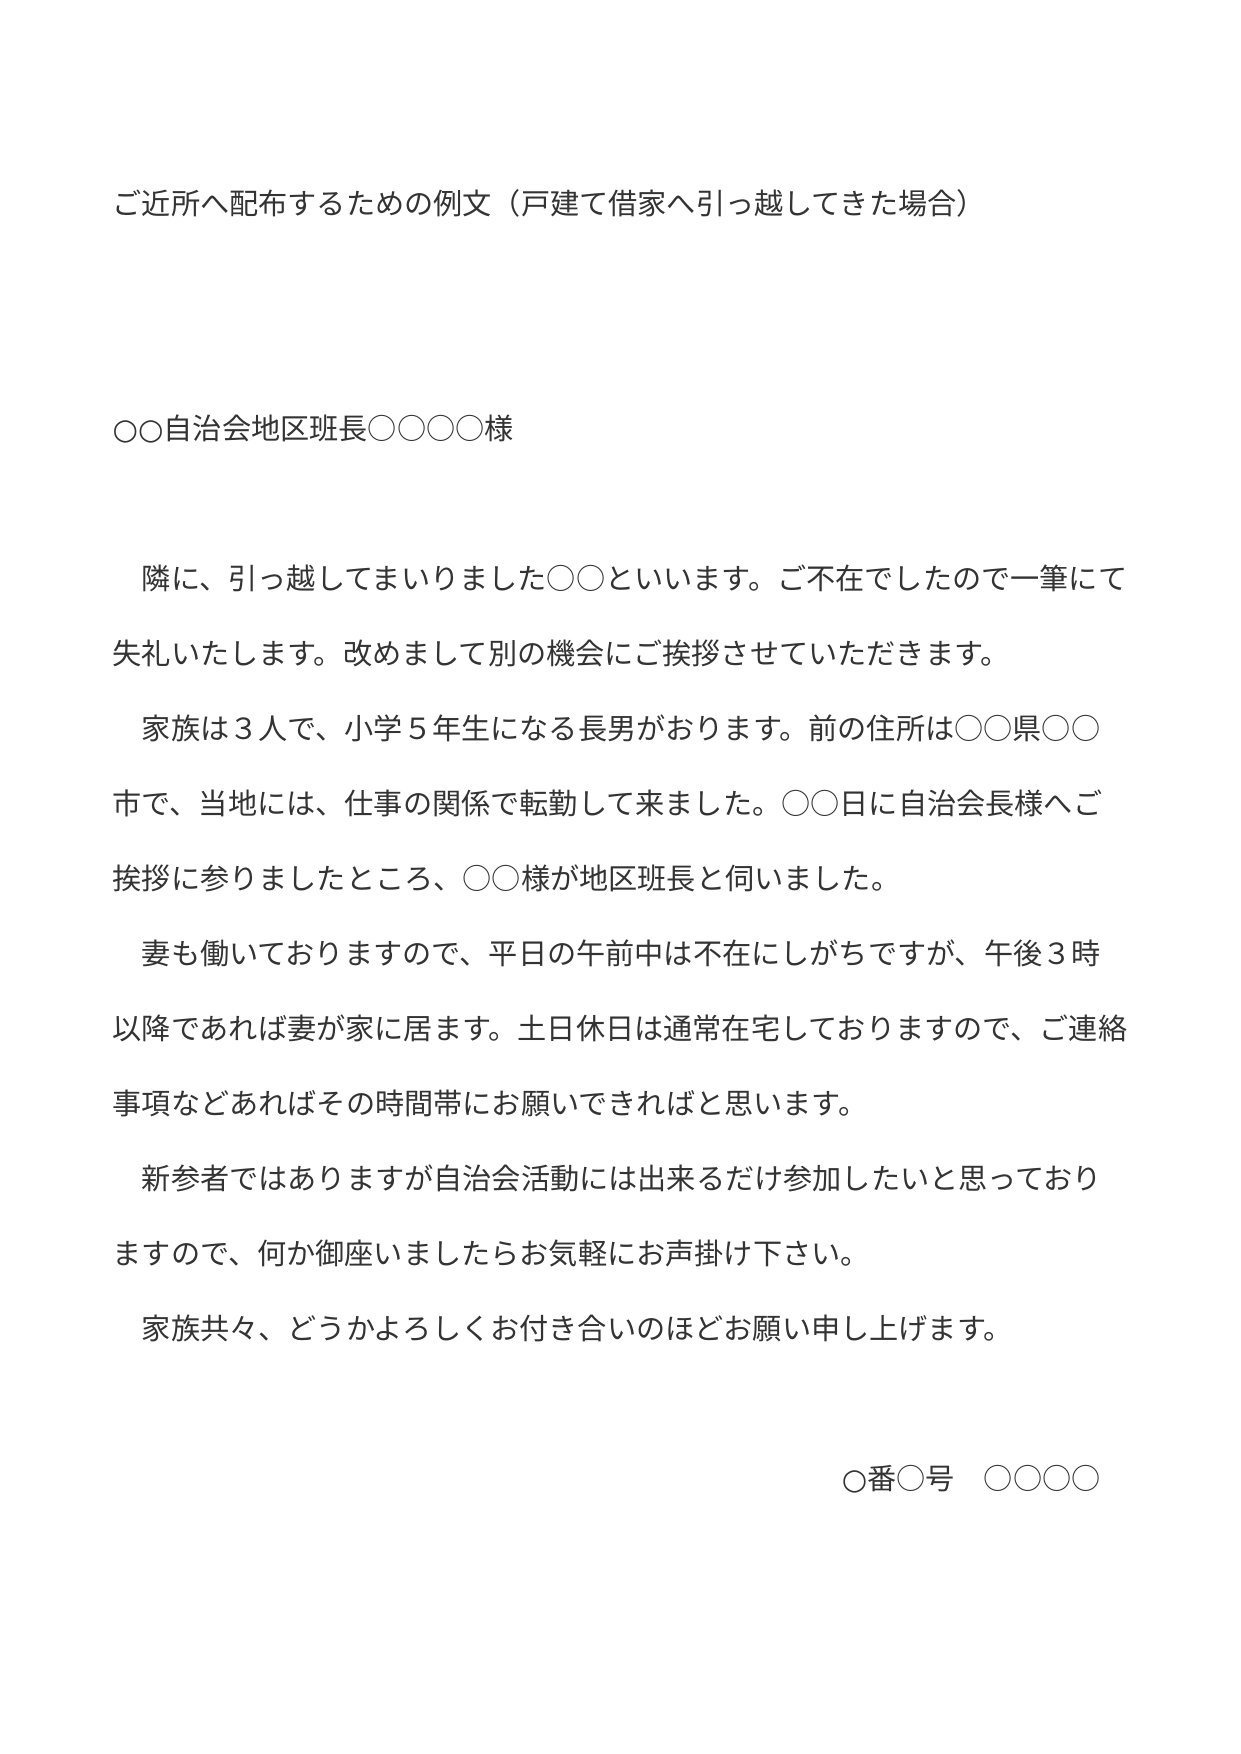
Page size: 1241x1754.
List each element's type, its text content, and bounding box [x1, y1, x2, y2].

text 妻も働いておりますので、平日の午前中は不在にしがちですが、午後３時以降であれば妻が家に居ます。土日休日は通常在宅しておりますので、ご連絡事項などあればその時間帯にお願いできればと思います。 [112, 914, 1128, 1139]
text 家族共々、どうかよろしくお付き合いのほどお願い申し上げます。 [112, 1289, 1128, 1364]
text ○○自治会地区班長○○○○様 [112, 389, 1128, 464]
text 家族は３人で、小学５年生になる長男がおります。前の住所は○○県○○市で、当地には、仕事の関係で転勤して来ました。○○日に自治会長様へご挨拶に参りましたところ、○○様が地区班長と伺いました。 [112, 689, 1128, 914]
text 新参者ではありますが自治会活動には出来るだけ参加したいと思っておりますので、何か御座いましたらお気軽にお声掛け下さい。 [112, 1139, 1128, 1289]
text ○番○号 ○○○○ [112, 1439, 1128, 1514]
text ご近所へ配布するための例文（戸建て借家へ引っ越してきた場合） [112, 164, 1128, 239]
text 隣に、引っ越してまいりました○○といいます。ご不在でしたので一筆にて失礼いたします。改めまして別の機会にご挨拶させていただきます。 [112, 539, 1128, 689]
